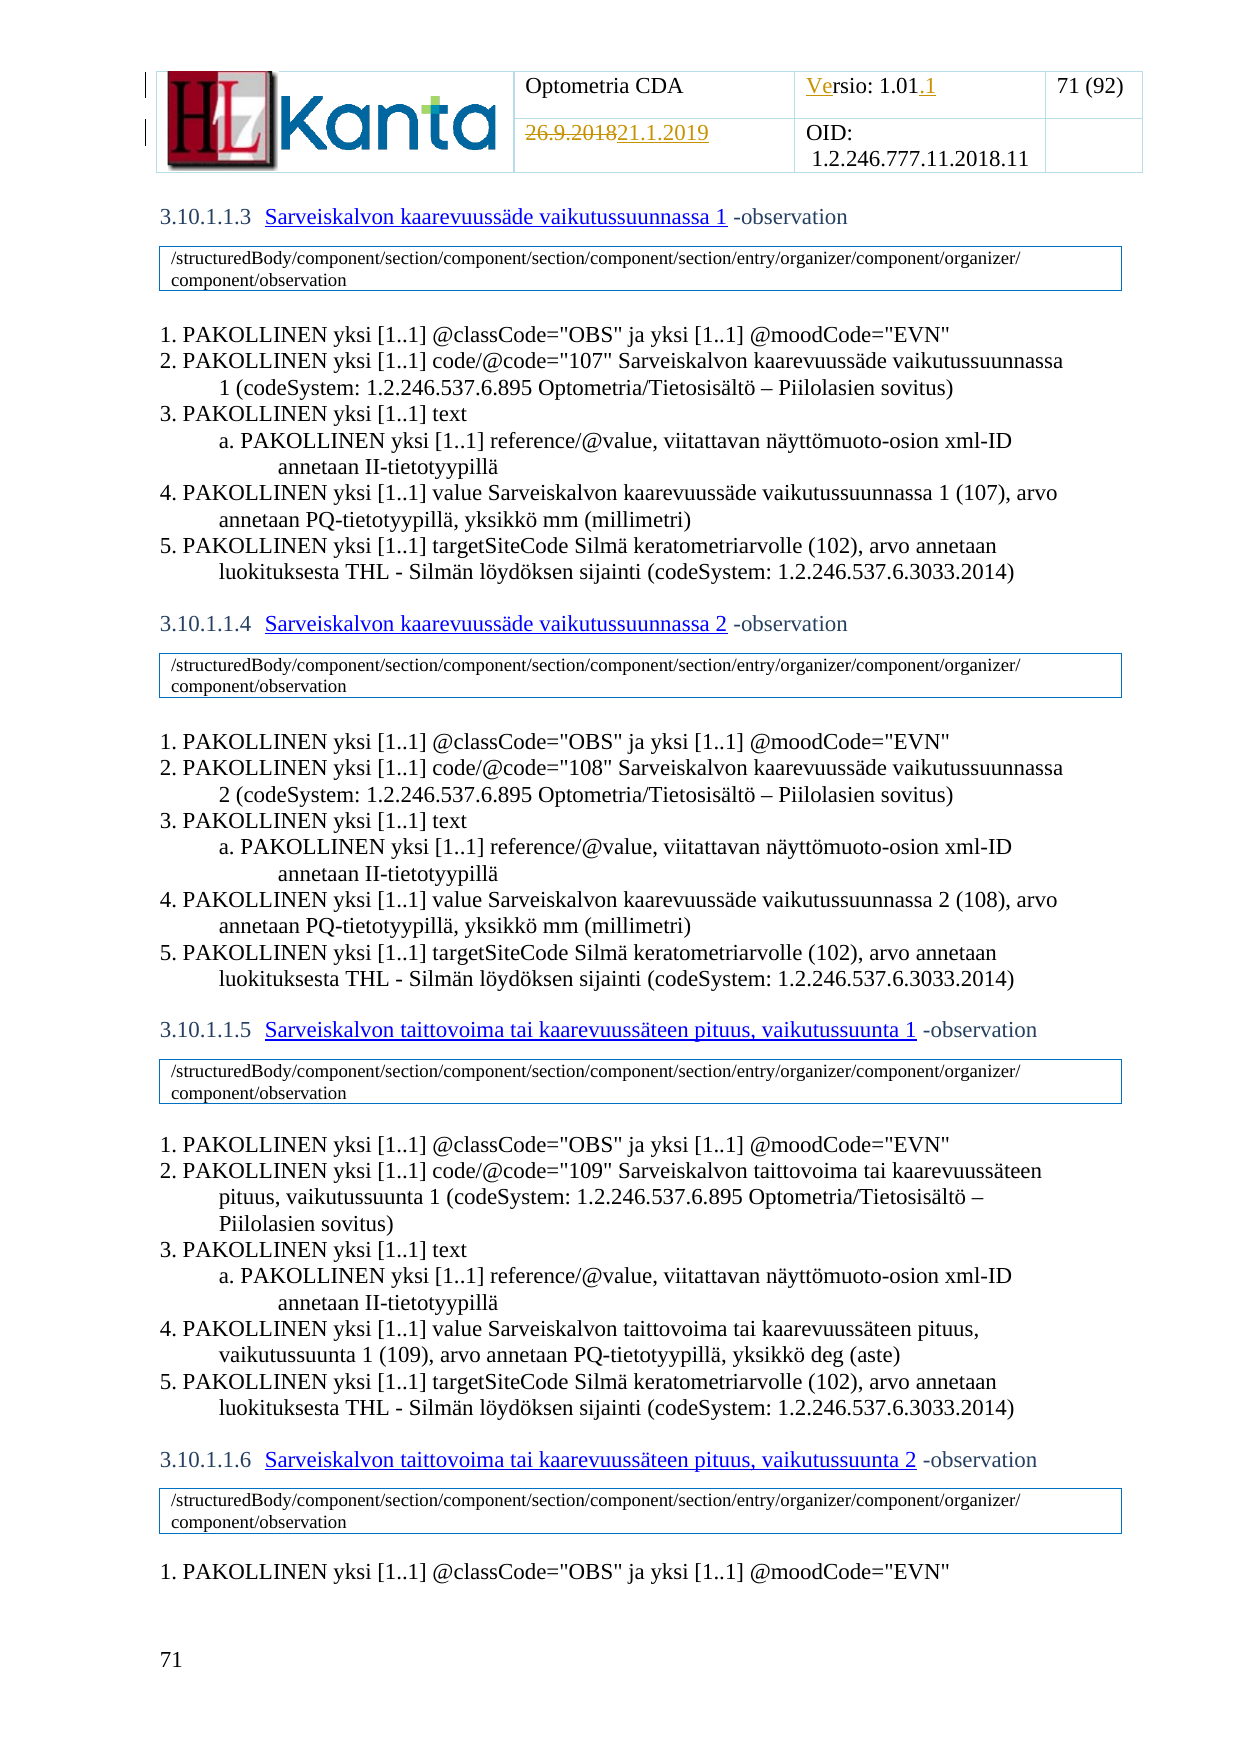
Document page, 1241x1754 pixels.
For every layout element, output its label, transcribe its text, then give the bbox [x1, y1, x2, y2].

table_header /structuredBody/component/section/component/section/component/section/entry/organizer/component/organizer/component/observation [160, 1489, 1121, 1532]
text 3. PAKOLLINEN yksi [1..1] text [159, 1236, 1081, 1262]
text 2. PAKOLLINEN yksi [1..1] code/@code="108" Sarveiskalvon kaarevuussäde vaikutussuunnassa 2 (codeSystem: 1.2.246.537.6.895 Optometria/Tietosisältö – Piilolasien sovitus) [159, 754, 1081, 807]
text 1. PAKOLLINEN yksi [1..1] @classCode="OBS" ja yksi [1..1] @moodCode="EVN" [159, 321, 1081, 348]
subtitle Sarveiskalvon kaarevuussäde vaikutussuunnassa 2 -observation [159, 610, 1081, 636]
text 4. PAKOLLINEN yksi [1..1] value Sarveiskalvon taittovoima tai kaarevuussäteen pituus, vaikutussuunta 1 (109), arvo annetaan PQ-tietotyypillä, yksikkö deg (aste) [159, 1315, 1081, 1368]
picture [167, 71, 279, 171]
text 1. PAKOLLINEN yksi [1..1] @classCode="OBS" ja yksi [1..1] @moodCode="EVN" [159, 1558, 1081, 1585]
text 2. PAKOLLINEN yksi [1..1] code/@code="107" Sarveiskalvon kaarevuussäde vaikutussuunnassa 1 (codeSystem: 1.2.246.537.6.895 Optometria/Tietosisältö – Piilolasien sovitus) [159, 348, 1081, 400]
subtitle Sarveiskalvon kaarevuussäde vaikutussuunnassa 1 -observation [159, 203, 1081, 229]
text 4. PAKOLLINEN yksi [1..1] value Sarveiskalvon kaarevuussäde vaikutussuunnassa 2 (108), arvo annetaan PQ-tietotyypillä, yksikkö mm (millimetri) [159, 886, 1081, 939]
text a. PAKOLLINEN yksi [1..1] reference/@value, viitattavan näyttömuoto-osion xml-ID annetaan II-tietotyypillä [218, 427, 1081, 479]
text a. PAKOLLINEN yksi [1..1] reference/@value, viitattavan näyttömuoto-osion xml-ID annetaan II-tietotyypillä [218, 1262, 1081, 1315]
text 3. PAKOLLINEN yksi [1..1] text [159, 807, 1081, 833]
text 1. PAKOLLINEN yksi [1..1] @classCode="OBS" ja yksi [1..1] @moodCode="EVN" [159, 728, 1081, 754]
table_header /structuredBody/component/section/component/section/component/section/entry/organizer/component/organizer/component/observation [160, 1060, 1121, 1103]
table_header /structuredBody/component/section/component/section/component/section/entry/organizer/component/organizer/component/observation [160, 654, 1121, 697]
text 4. PAKOLLINEN yksi [1..1] value Sarveiskalvon kaarevuussäde vaikutussuunnassa 1 (107), arvo annetaan PQ-tietotyypillä, yksikkö mm (millimetri) [159, 479, 1081, 532]
picture [281, 96, 496, 150]
subtitle Sarveiskalvon taittovoima tai kaarevuussäteen pituus, vaikutussuunta 2 -observation [159, 1446, 1081, 1472]
text 2. PAKOLLINEN yksi [1..1] code/@code="109" Sarveiskalvon taittovoima tai kaarevuussäteen pituus, vaikutussuunta 1 (codeSystem: 1.2.246.537.6.895 Optometria/Tietosisältö – Piilolasien sovitus) [159, 1157, 1081, 1236]
table_header /structuredBody/component/section/component/section/component/section/entry/organizer/component/organizer/component/observation [160, 247, 1121, 290]
subtitle Sarveiskalvon taittovoima tai kaarevuussäteen pituus, vaikutussuunta 1 -observation [159, 1016, 1081, 1043]
text 3. PAKOLLINEN yksi [1..1] text [159, 400, 1081, 427]
text a. PAKOLLINEN yksi [1..1] reference/@value, viitattavan näyttömuoto-osion xml-ID annetaan II-tietotyypillä [218, 833, 1081, 886]
text 1. PAKOLLINEN yksi [1..1] @classCode="OBS" ja yksi [1..1] @moodCode="EVN" [159, 1131, 1081, 1157]
